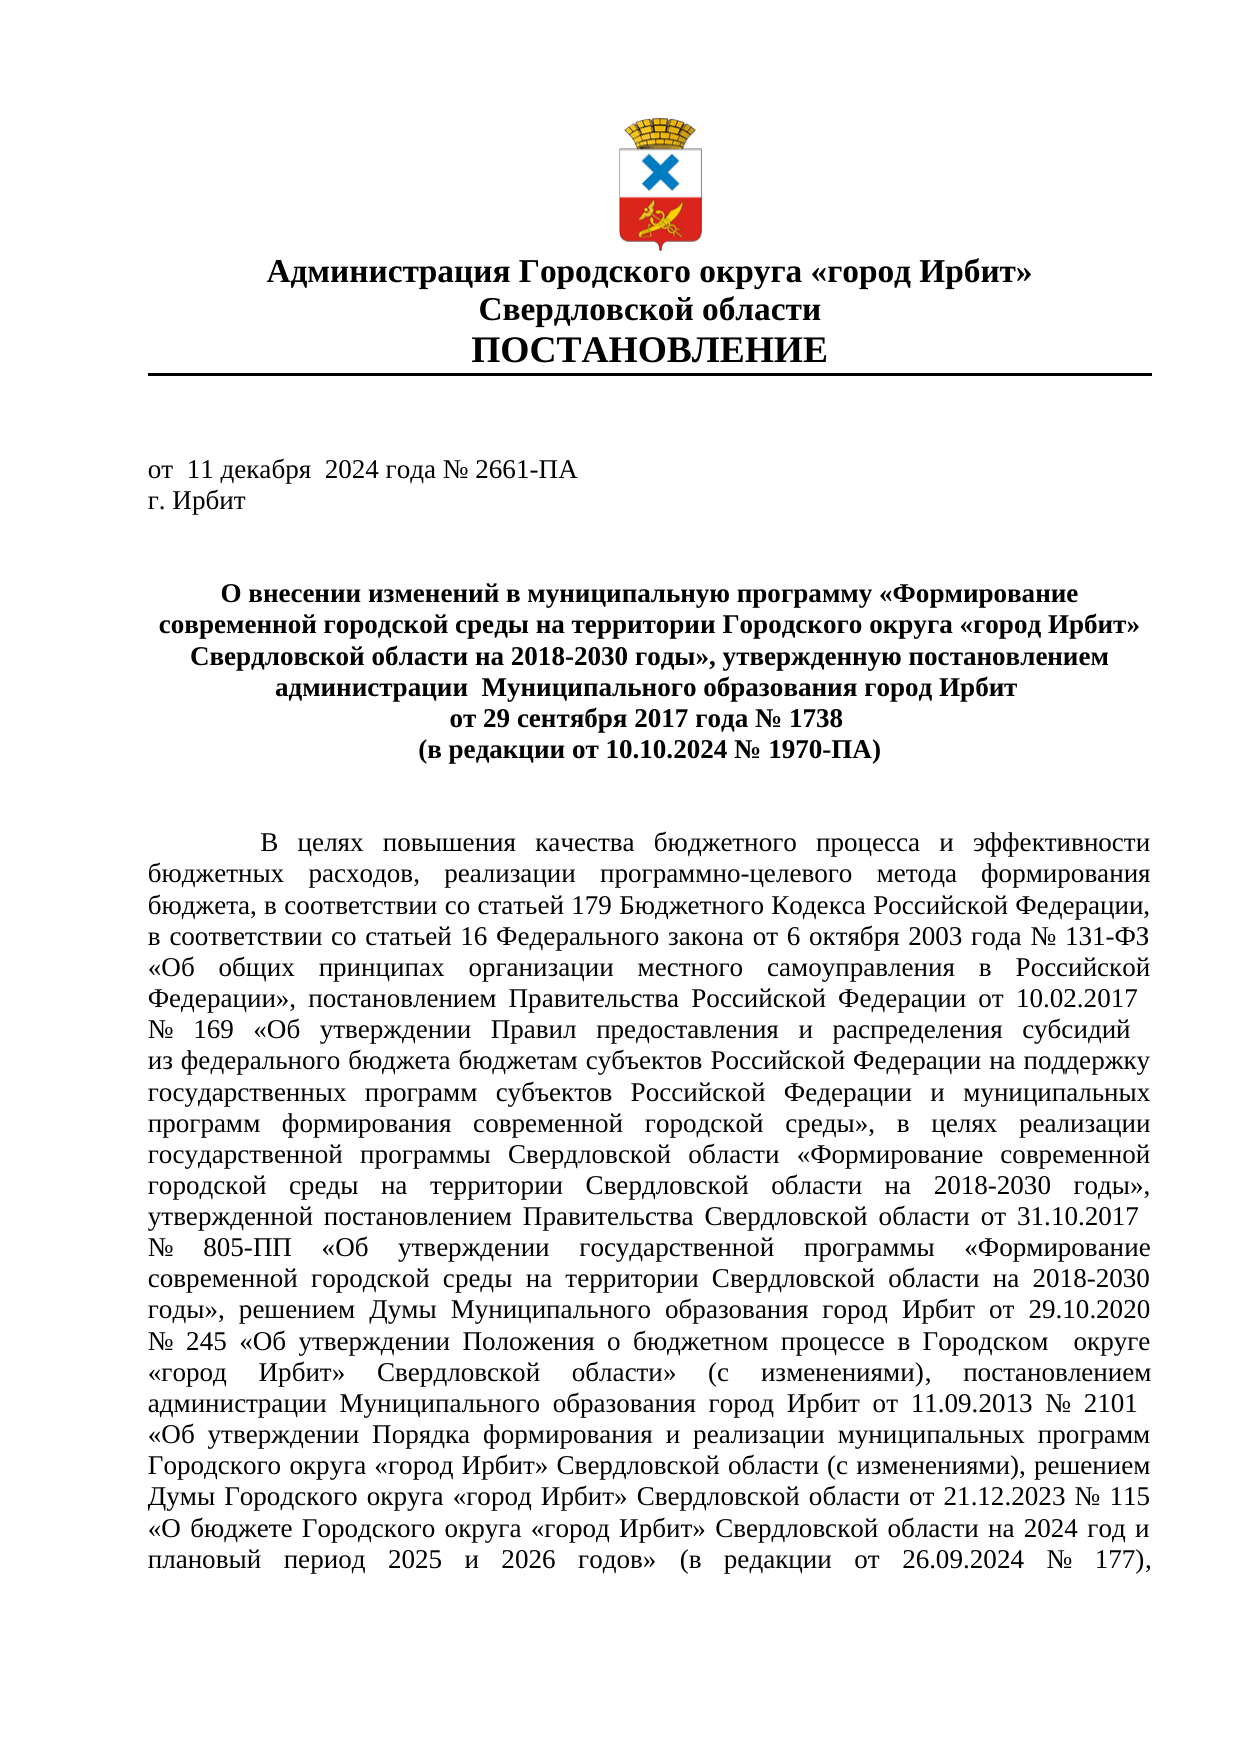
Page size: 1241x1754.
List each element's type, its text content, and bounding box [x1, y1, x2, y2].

text от 11 декабря 2024 года № 2661-ПА [148, 453, 1152, 484]
text г. Ирбит [148, 484, 1152, 515]
picture [619, 118, 702, 251]
text О внесении изменений в муниципальную программу «Формирование современной городской среды на территории Городского округа «город Ирбит» Свердловской области на 2018-2030 годы», утвержденную постановлением администрации Муниципального образования город Ирбит от 29 сентября 2017 года № 1738 (в редакции от 10.10.2024 № 1970-ПА) [148, 577, 1152, 764]
text Администрация Городского округа «город Ирбит» [148, 251, 1152, 289]
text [148, 826, 1152, 1574]
text Свердловской области [148, 289, 1152, 328]
text ПОСТАНОВЛЕНИЕ [148, 328, 1152, 373]
